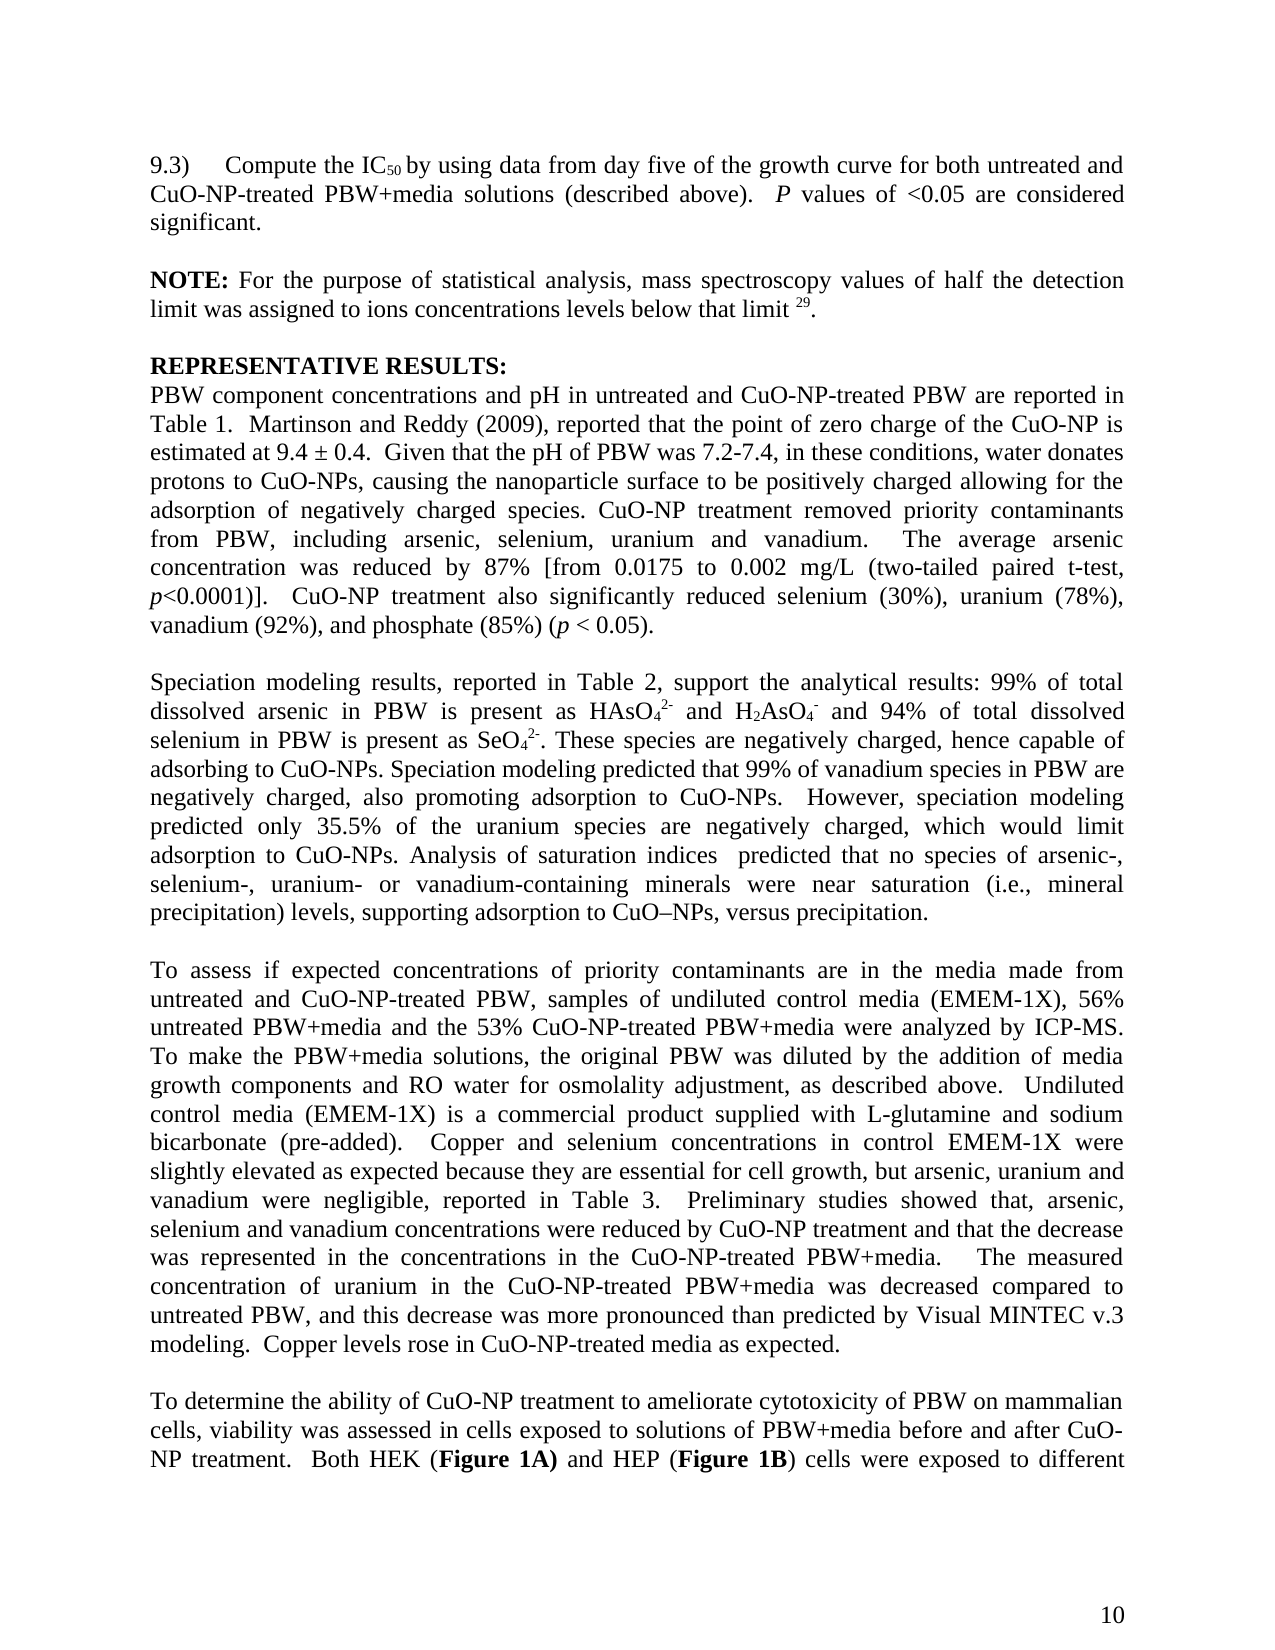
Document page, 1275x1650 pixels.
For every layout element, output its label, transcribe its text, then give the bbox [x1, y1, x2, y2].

text PBW component concentrations and pH in untreated and CuO-NP-treated PBW are reported in Table 1. Martinson and Reddy (2009), reported that the point of zero charge of the CuO-NP is estimated at 9.4 ± 0.4. Given that the pH of PBW was 7.2-7.4, in these conditions, water donates protons to CuO-NPs, causing the nanoparticle surface to be positively charged allowing for the adsorption of negatively charged species. CuO-NP treatment removed priority contaminants from PBW, including arsenic, selenium, uranium and vanadium. The average arsenic concentration was reduced by 87% [from 0.0175 to 0.002 mg/L (two-tailed paired t-test, p<0.0001)]. CuO-NP treatment also significantly reduced selenium (30%), uranium (78%), vanadium (92%), and phosphate (85%) (p < 0.05). [150, 380, 1125, 639]
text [150, 1386, 1125, 1472]
text Speciation modeling results, reported in Table 2, support the analytical results: 99% of total dissolved arsenic in PBW is present as HAsO42- and H2AsO4- and 94% of total dissolved selenium in PBW is present as SeO42-. These species are negatively charged, hence capable of adsorbing to CuO-NPs. Speciation modeling predicted that 99% of vanadium species in PBW are negatively charged, also promoting adsorption to CuO-NPs. However, speciation modeling predicted only 35.5% of the uranium species are negatively charged, which would limit adsorption to CuO-NPs. Analysis of saturation indices predicted that no species of arsenic-, selenium-, uranium- or vanadium-containing minerals were near saturation (i.e., mineral precipitation) levels, supporting adsorption to CuO–NPs, versus precipitation. [150, 667, 1125, 926]
text NOTE: For the purpose of statistical analysis, mass spectroscopy values of half the detection limit was assigned to ions concentrations levels below that limit 29. [150, 265, 1125, 322]
text To assess if expected concentrations of priority contaminants are in the media made from untreated and CuO-NP-treated PBW, samples of undiluted control media (EMEM-1X), 56% untreated PBW+media and the 53% CuO-NP-treated PBW+media were analyzed by ICP-MS. To make the PBW+media solutions, the original PBW was diluted by the addition of media growth components and RO water for osmolality adjustment, as described above. Undiluted control media (EMEM-1X) is a commercial product supplied with L-glutamine and sodium bicarbonate (pre-added). Copper and selenium concentrations in control EMEM-1X were slightly elevated as expected because they are essential for cell growth, but arsenic, uranium and vanadium were negligible, reported in Table 3. Preliminary studies showed that, arsenic, selenium and vanadium concentrations were reduced by CuO-NP treatment and that the decrease was represented in the concentrations in the CuO-NP-treated PBW+media. The measured concentration of uranium in the CuO-NP-treated PBW+media was decreased compared to untreated PBW, and this decrease was more pronounced than predicted by Visual MINTEC v.3 modeling. Copper levels rose in CuO-NP-treated media as expected. [150, 955, 1125, 1357]
text REPRESENTATIVE RESULTS: [150, 351, 1125, 380]
text 9.3) Compute the IC50 by using data from day five of the growth curve for both untreated and CuO-NP-treated PBW+media solutions (described above). P values of <0.05 are considered significant. [150, 150, 1125, 236]
